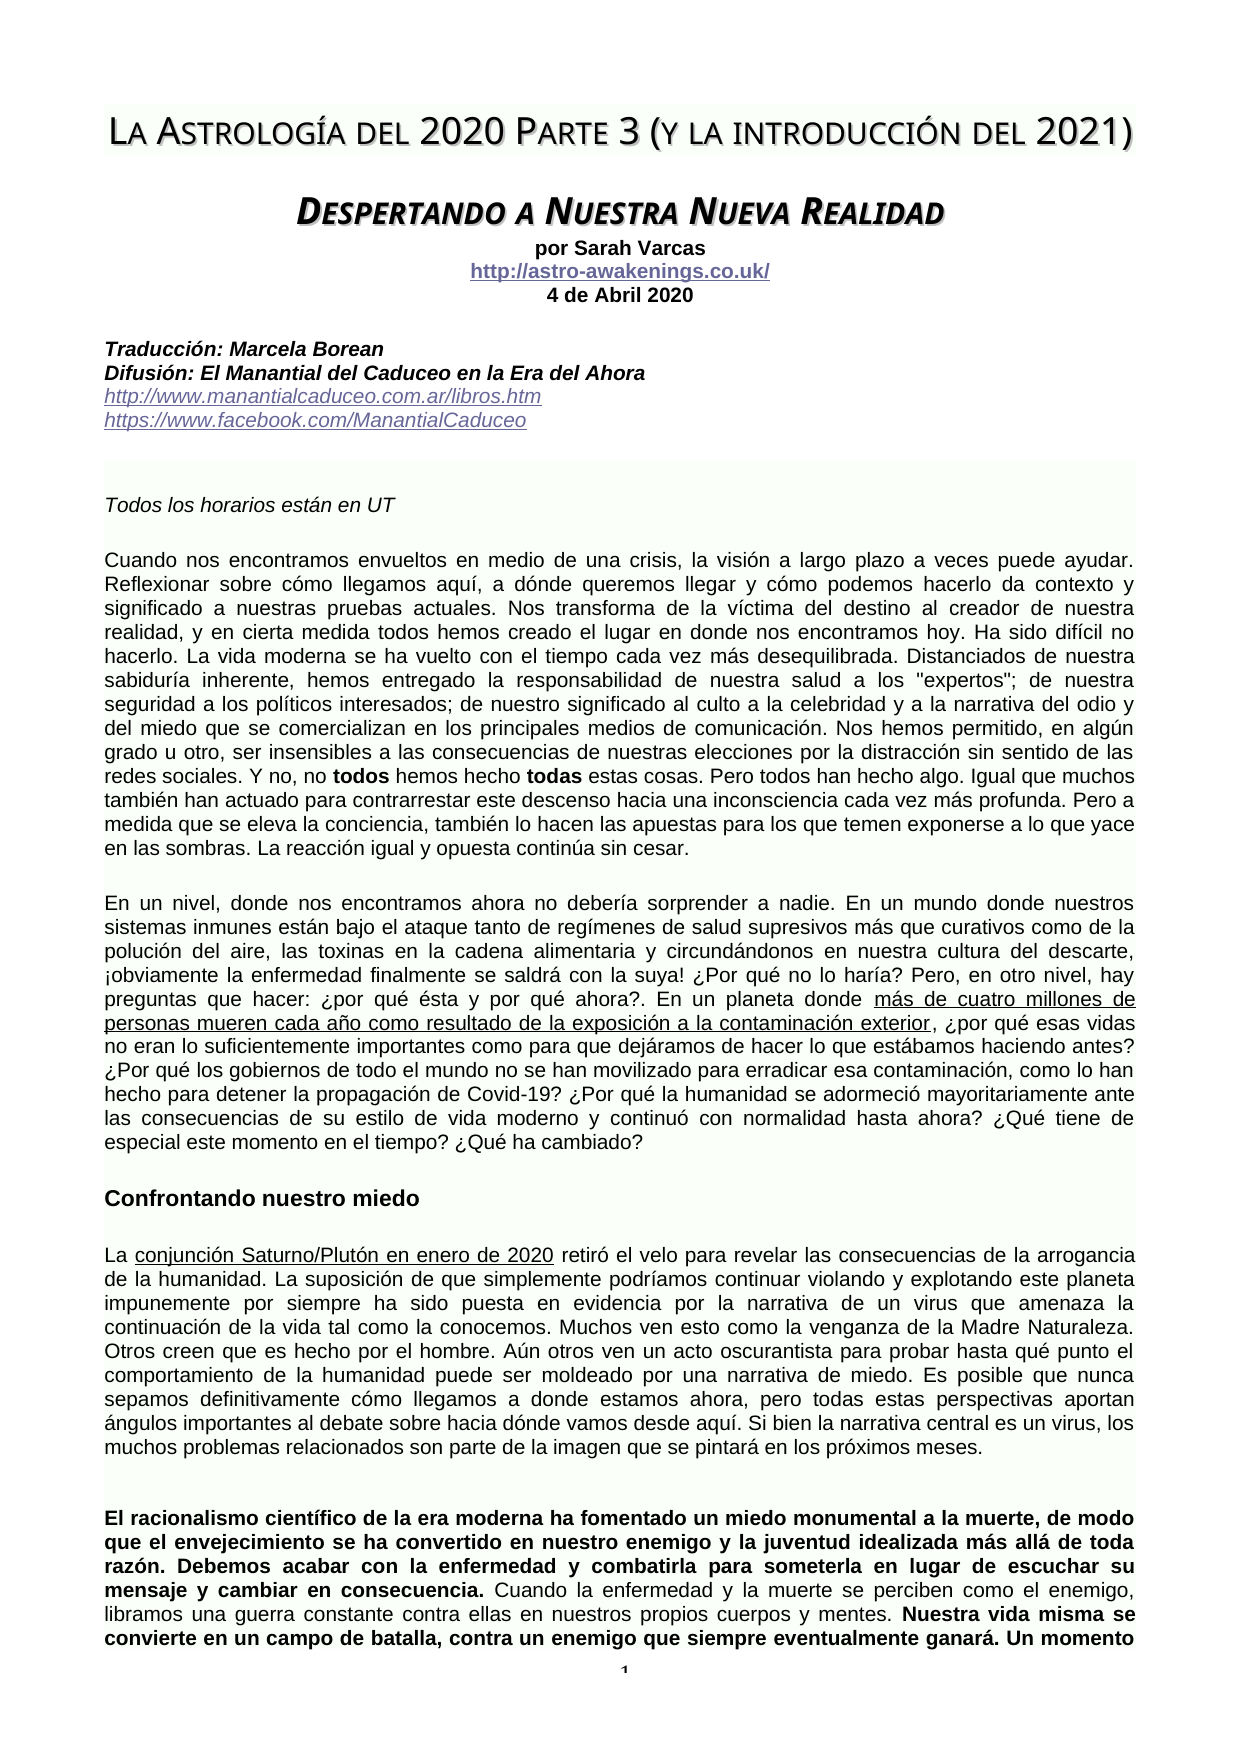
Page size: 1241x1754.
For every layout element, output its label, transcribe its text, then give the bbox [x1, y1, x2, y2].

text Confrontando nuestro miedo [104, 1185, 1136, 1212]
text En un nivel, donde nos encontramos ahora no debería sorprender a nadie. En un mundo donde nuestros sistemas inmunes están bajo el ataque tanto de regímenes de salud supresivos más que curativos como de la polución del aire, las toxinas en la cadena alimentaria y circundándonos en nuestra cultura del descarte, ¡obviamente la enfermedad finalmente se saldrá con la suya! ¿Por qué no lo haría? Pero, en otro nivel, hay preguntas que hacer: ¿por qué ésta y por qué ahora?. En un planeta donde más de cuatro millones de personas mueren cada año como resultado de la exposición a la contaminación exterior, ¿por qué esas vidas no eran lo suficientemente importantes como para que dejáramos de hacer lo que estábamos haciendo antes? ¿Por qué los gobiernos de todo el mundo no se han movilizado para erradicar esa contaminación, como lo han hecho para detener la propagación de Covid-19? ¿Por qué la humanidad se adormeció mayoritariamente ante las consecuencias de su estilo de vida moderno y continuó con normalidad hasta ahora? ¿Qué tiene de especial este momento en el tiempo? ¿Qué ha cambiado? [104, 891, 1136, 1154]
subtitle La Astrología del 2020 Parte 3 (y la introducción del 2021) [104, 104, 1136, 155]
subtitle Despertando a Nuestra Nueva Realidad por Sarah Varcas http://astro-awakenings.co.uk/ 4 de Abril 2020 [104, 184, 1136, 307]
text La conjunción Saturno/Plutón en enero de 2020 retiró el velo para revelar las consecuencias de la arrogancia de la humanidad. La suposición de que simplemente podríamos continuar violando y explotando este planeta impunemente por siempre ha sido puesta en evidencia por la narrativa de un virus que amenaza la continuación de la vida tal como la conocemos. Muchos ven esto como la venganza de la Madre Naturaleza. Otros creen que es hecho por el hombre. Aún otros ven un acto oscurantista para probar hasta qué punto el comportamiento de la humanidad puede ser moldeado por una narrativa de miedo. Es posible que nunca sepamos definitivamente cómo llegamos a donde estamos ahora, pero todas estas perspectivas aportan ángulos importantes al debate sobre hacia dónde vamos desde aquí. Si bien la narrativa central es un virus, los muchos problemas relacionados son parte de la imagen que se pintará en los próximos meses. [104, 1243, 1136, 1459]
text Cuando nos encontramos envueltos en medio de una crisis, la visión a largo plazo a veces puede ayudar. Reflexionar sobre cómo llegamos aquí, a dónde queremos llegar y cómo podemos hacerlo da contexto y significado a nuestras pruebas actuales. Nos transforma de la víctima del destino al creador de nuestra realidad, y en cierta medida todos hemos creado el lugar en donde nos encontramos hoy. Ha sido difícil no hacerlo. La vida moderna se ha vuelto con el tiempo cada vez más desequilibrada. Distanciados de nuestra sabiduría inherente, hemos entregado la responsabilidad de nuestra salud a los "expertos"; de nuestra seguridad a los políticos interesados; de nuestro significado al culto a la celebridad y a la narrativa del odio y del miedo que se comercializan en los principales medios de comunicación. Nos hemos permitido, en algún grado u otro, ser insensibles a las consecuencias de nuestras elecciones por la distracción sin sentido de las redes sociales. Y no, no todos hemos hecho todas estas cosas. Pero todos han hecho algo. Igual que muchos también han actuado para contrarrestar este descenso hacia una inconsciencia cada vez más profunda. Pero a medida que se eleva la conciencia, también lo hacen las apuestas para los que temen exponerse a lo que yace en las sombras. La reacción igual y opuesta continúa sin cesar. [104, 548, 1136, 859]
subtitle Traducción: Marcela Borean Difusión: El Manantial del Caduceo en la Era del Ahora http://www.manantialcaduceo.com.ar/libros.htm https://www.facebook.com/ManantialCaduceo [104, 336, 1136, 432]
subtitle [104, 1506, 1136, 1649]
text Todos los horarios están en UT [104, 461, 1136, 517]
